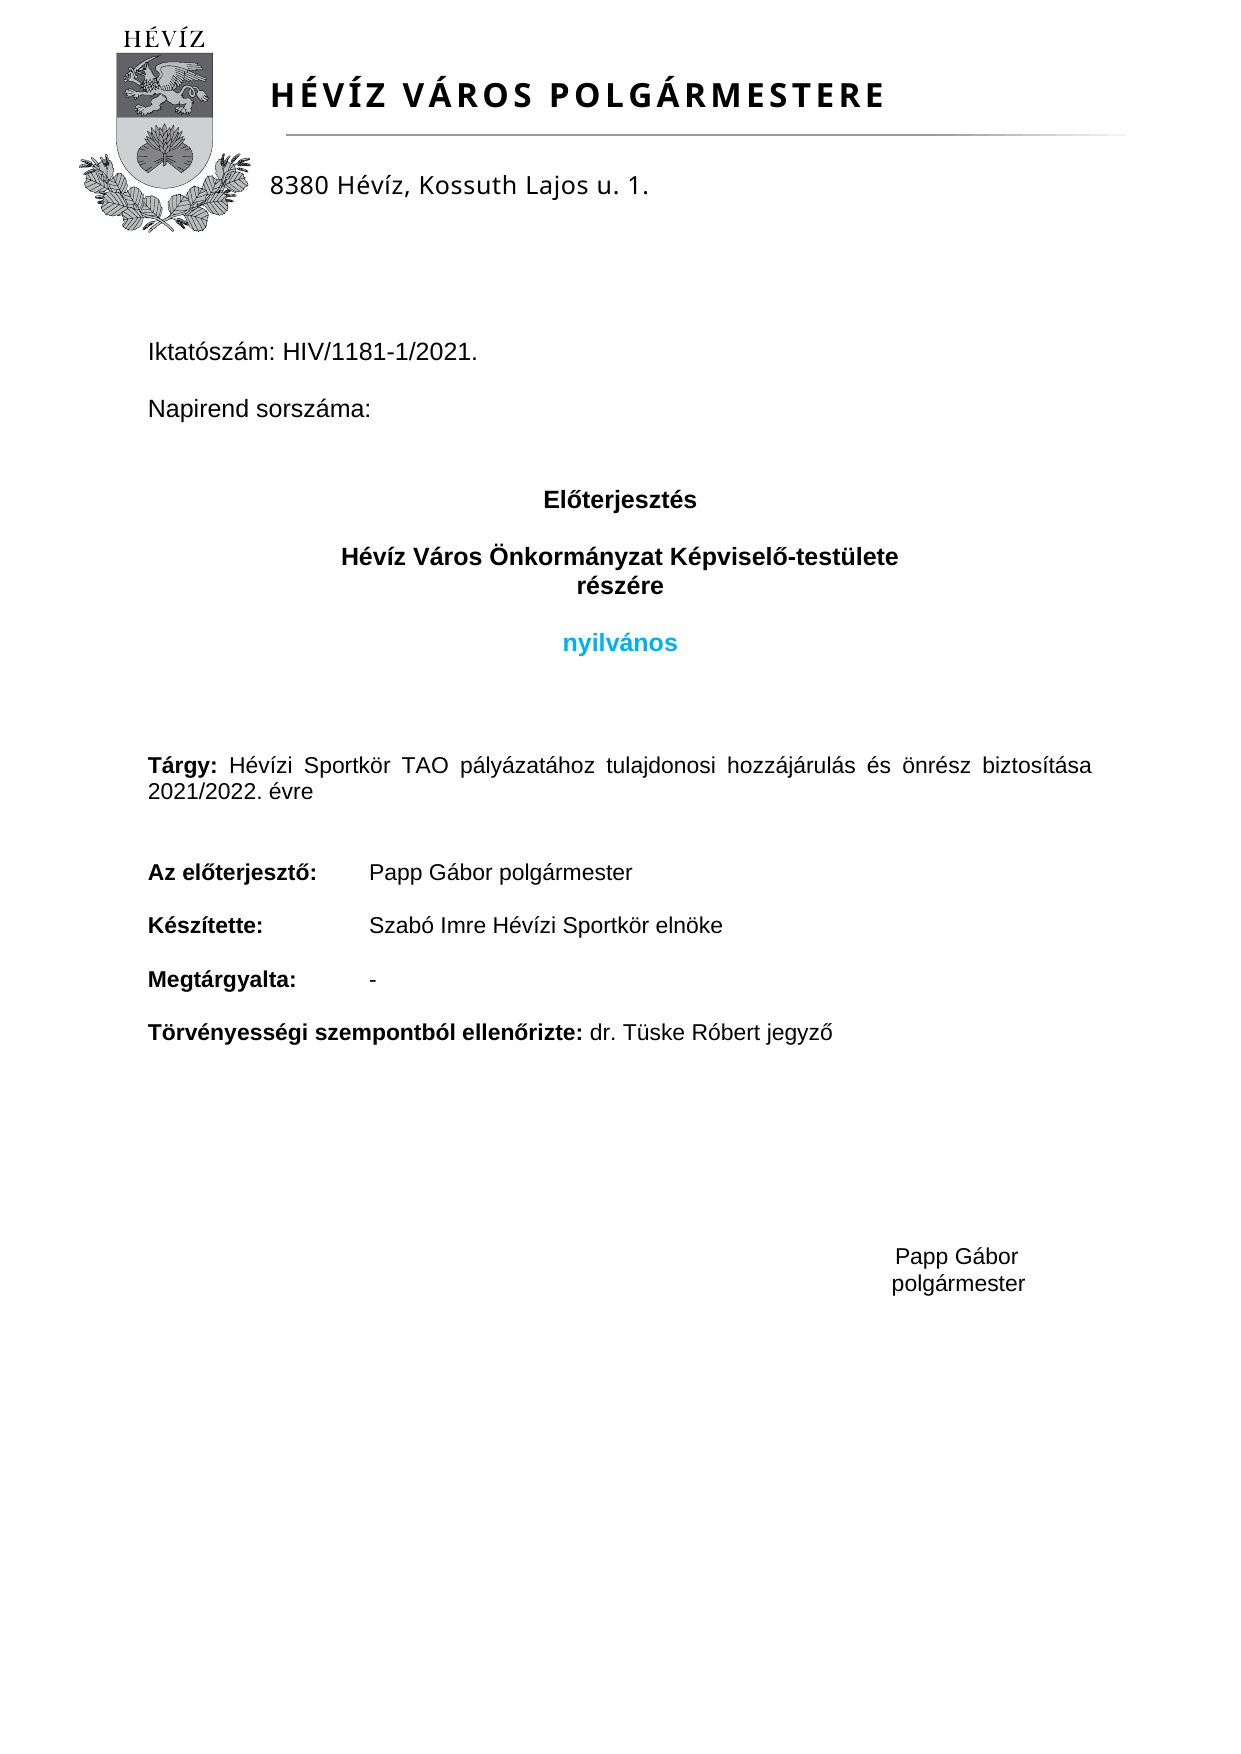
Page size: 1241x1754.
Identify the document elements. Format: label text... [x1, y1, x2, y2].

text 8380 Hévíz, Kossuth Lajos u. 1. [148, 168, 217, 202]
text nyilvános [148, 628, 1093, 657]
text részére [148, 571, 1093, 599]
text Papp Gábor [148, 1243, 1093, 1269]
text Megtárgyalta: - [148, 966, 1093, 992]
text Az előterjesztő: Papp Gábor polgármester [148, 859, 1093, 885]
text Készítette: Szabó Imre Hévízi Sportkör elnöke [148, 912, 1093, 938]
text Törvényességi szempontból ellenőrizte: dr. Tüske Róbert jegyző [148, 1019, 1093, 1045]
text Előterjesztés [148, 484, 1093, 513]
text 8380 Hévíz, Kossuth Lajos u. 1. [227, 168, 1093, 202]
text polgármester [148, 1269, 1093, 1296]
text Tárgy: Hévízi Sportkör TAO pályázatához tulajdonosi hozzájárulás és önrész biztosítása 2021/2022. évre [148, 752, 1093, 804]
text Iktatószám: HIV/1181-1/2021. [148, 337, 1093, 365]
text Hévíz Város Önkormányzat Képviselő-testülete [148, 542, 1093, 571]
text Napirend sorszáma: [148, 394, 1093, 423]
text HÉVÍZ VÁROS POLGÁRMESTERE [213, 72, 1093, 117]
